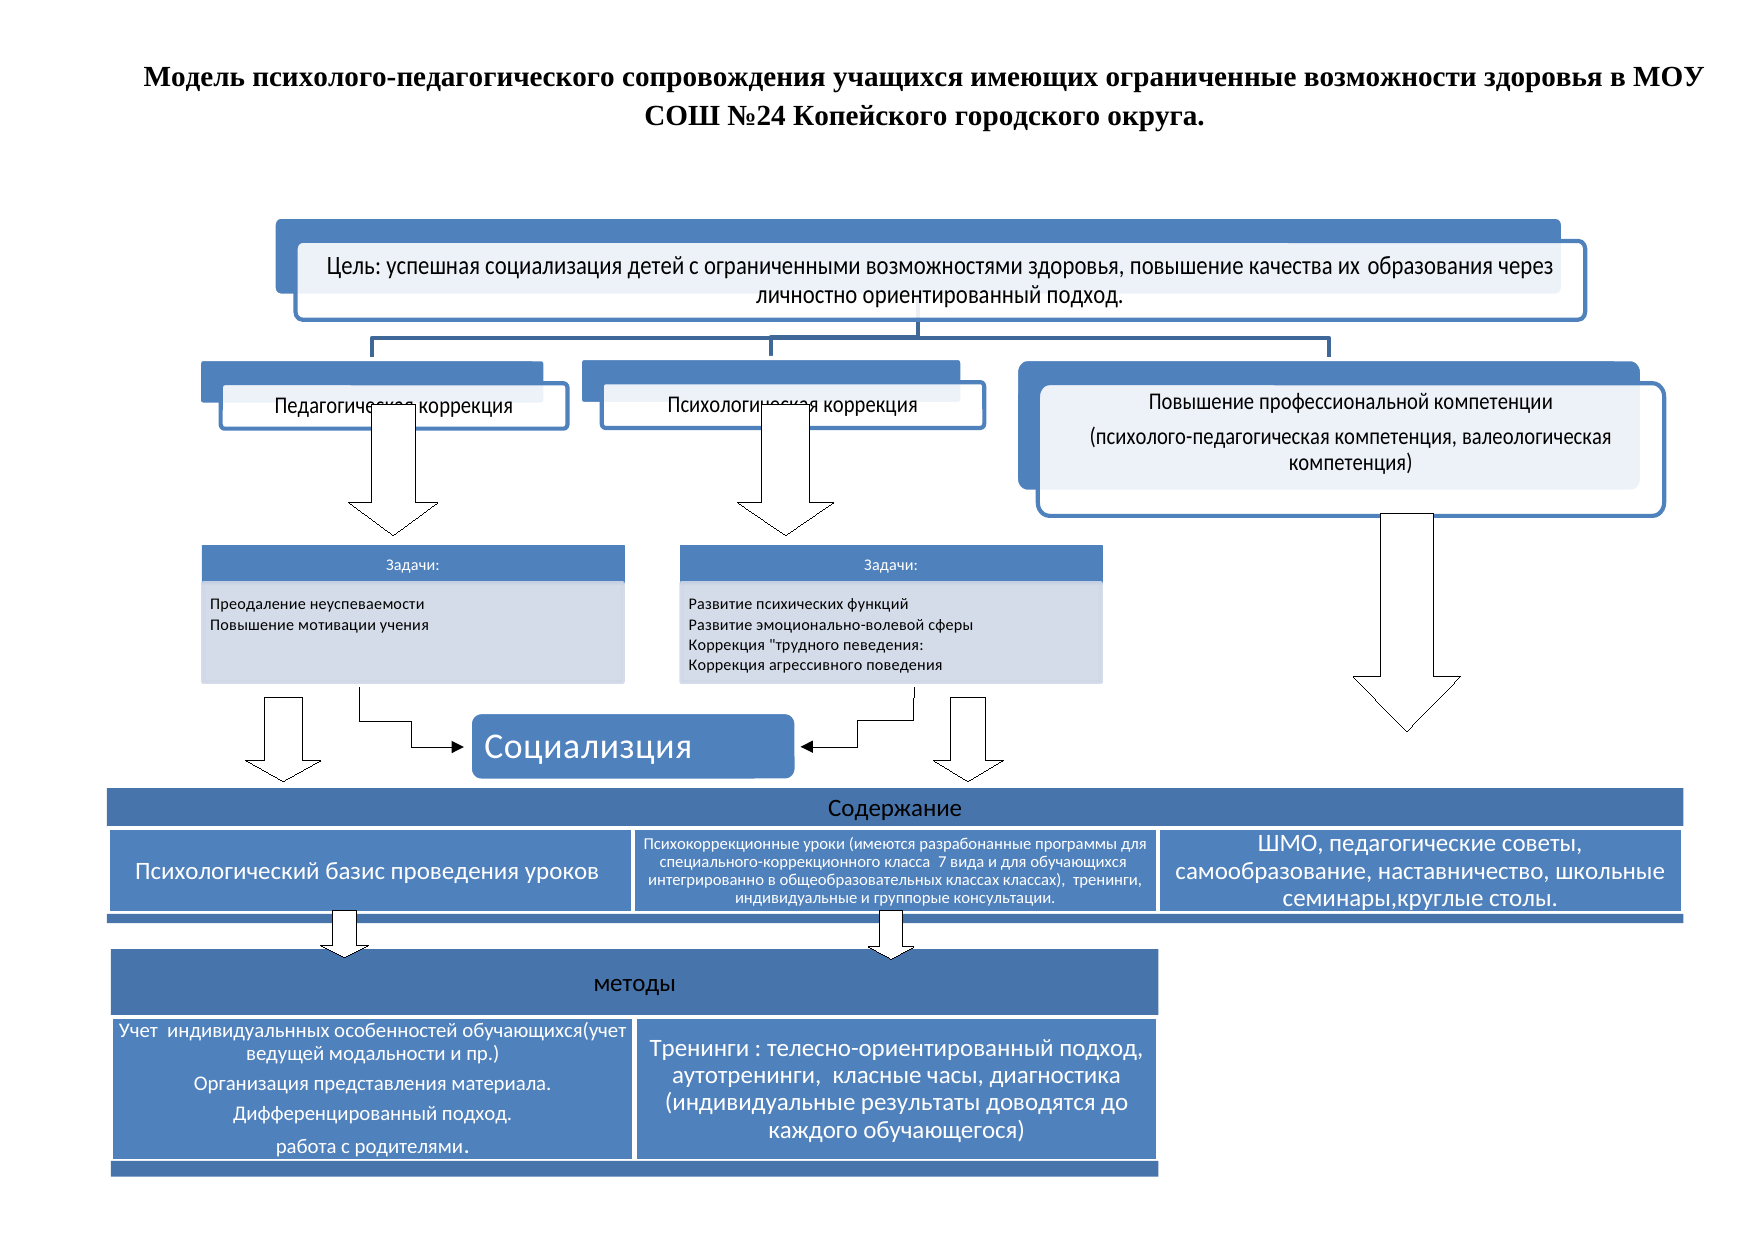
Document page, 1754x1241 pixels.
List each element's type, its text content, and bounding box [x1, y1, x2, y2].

text Модель психолого-педагогического сопровождения учащихся имеющих ограниченные возможности здоровья в МОУ СОШ №24 Копейского городского округа. [103, 59, 1746, 131]
